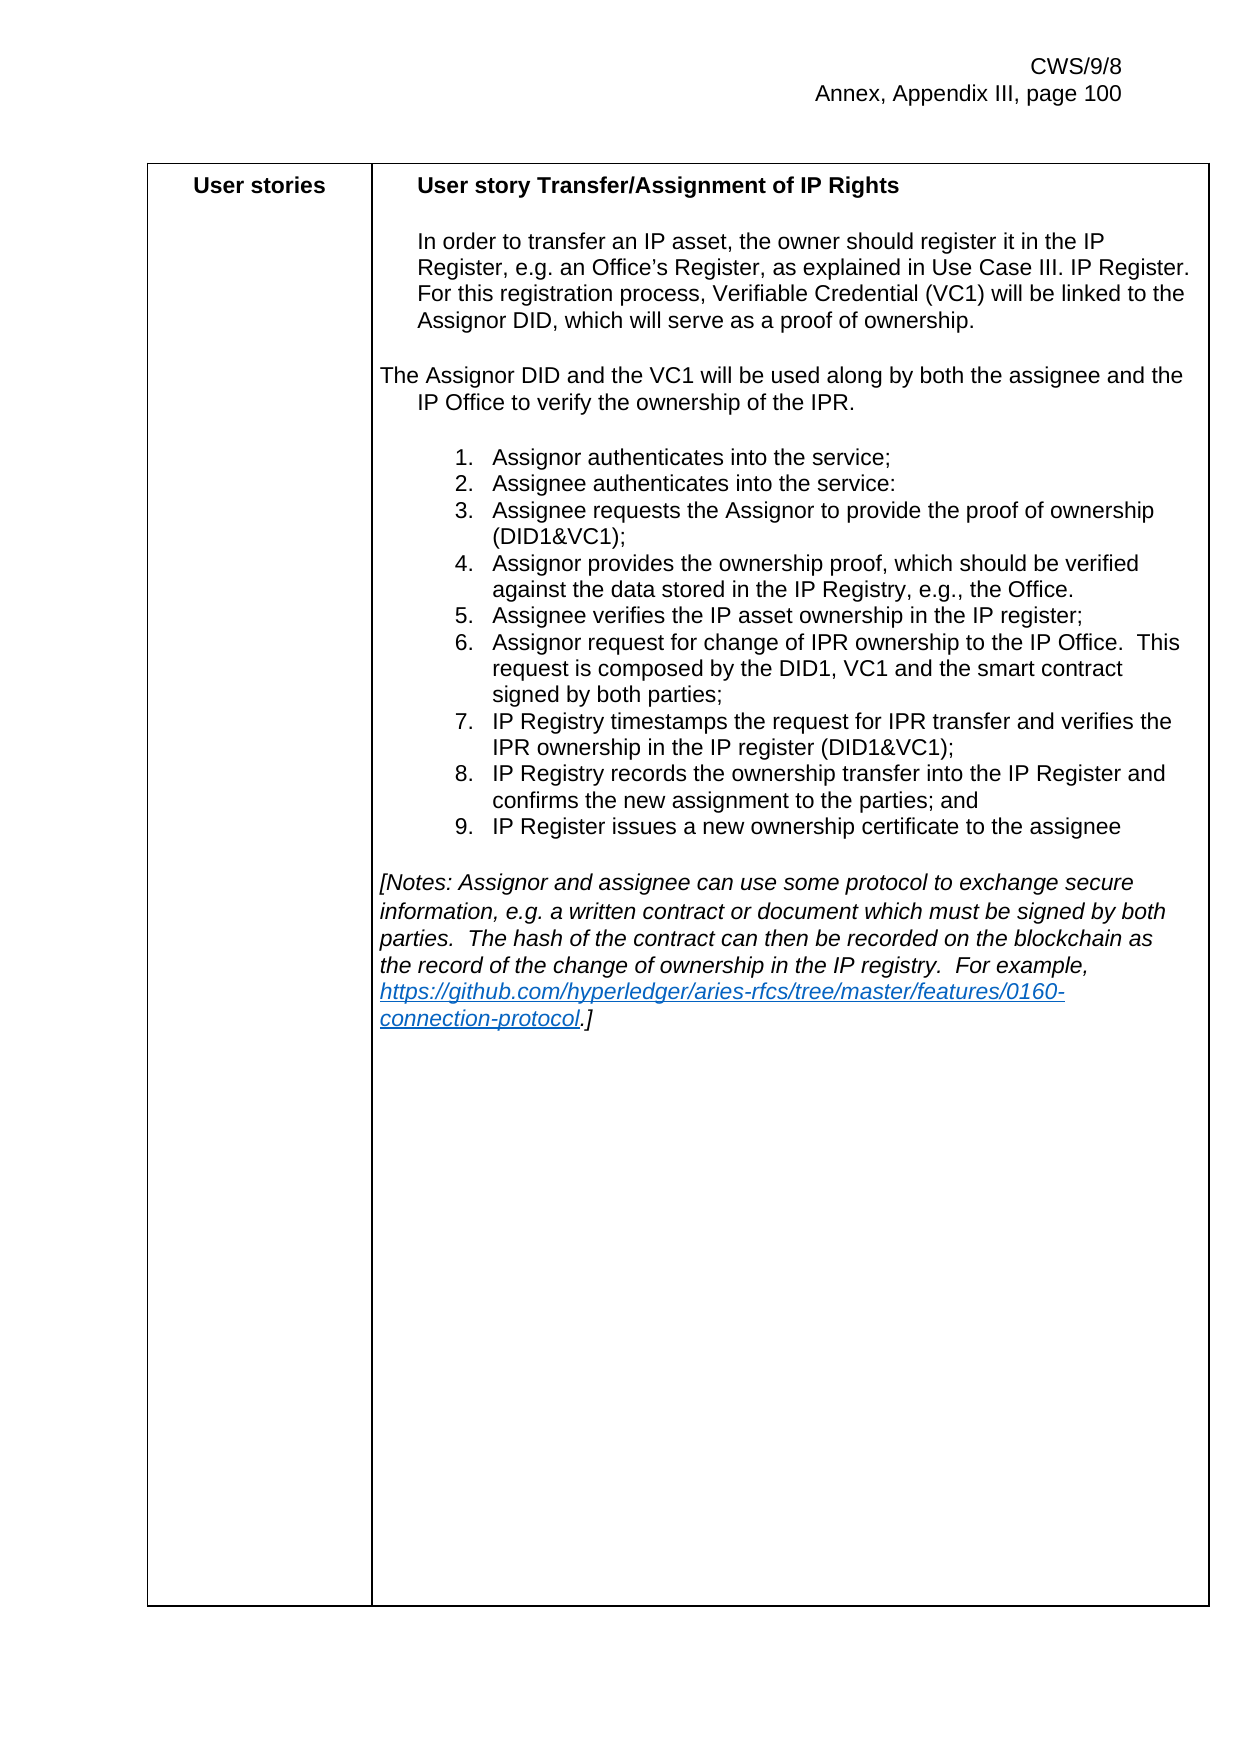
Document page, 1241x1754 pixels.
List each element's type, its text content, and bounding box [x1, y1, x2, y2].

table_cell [373, 164, 1208, 1605]
table_cell User stories [148, 164, 371, 1605]
